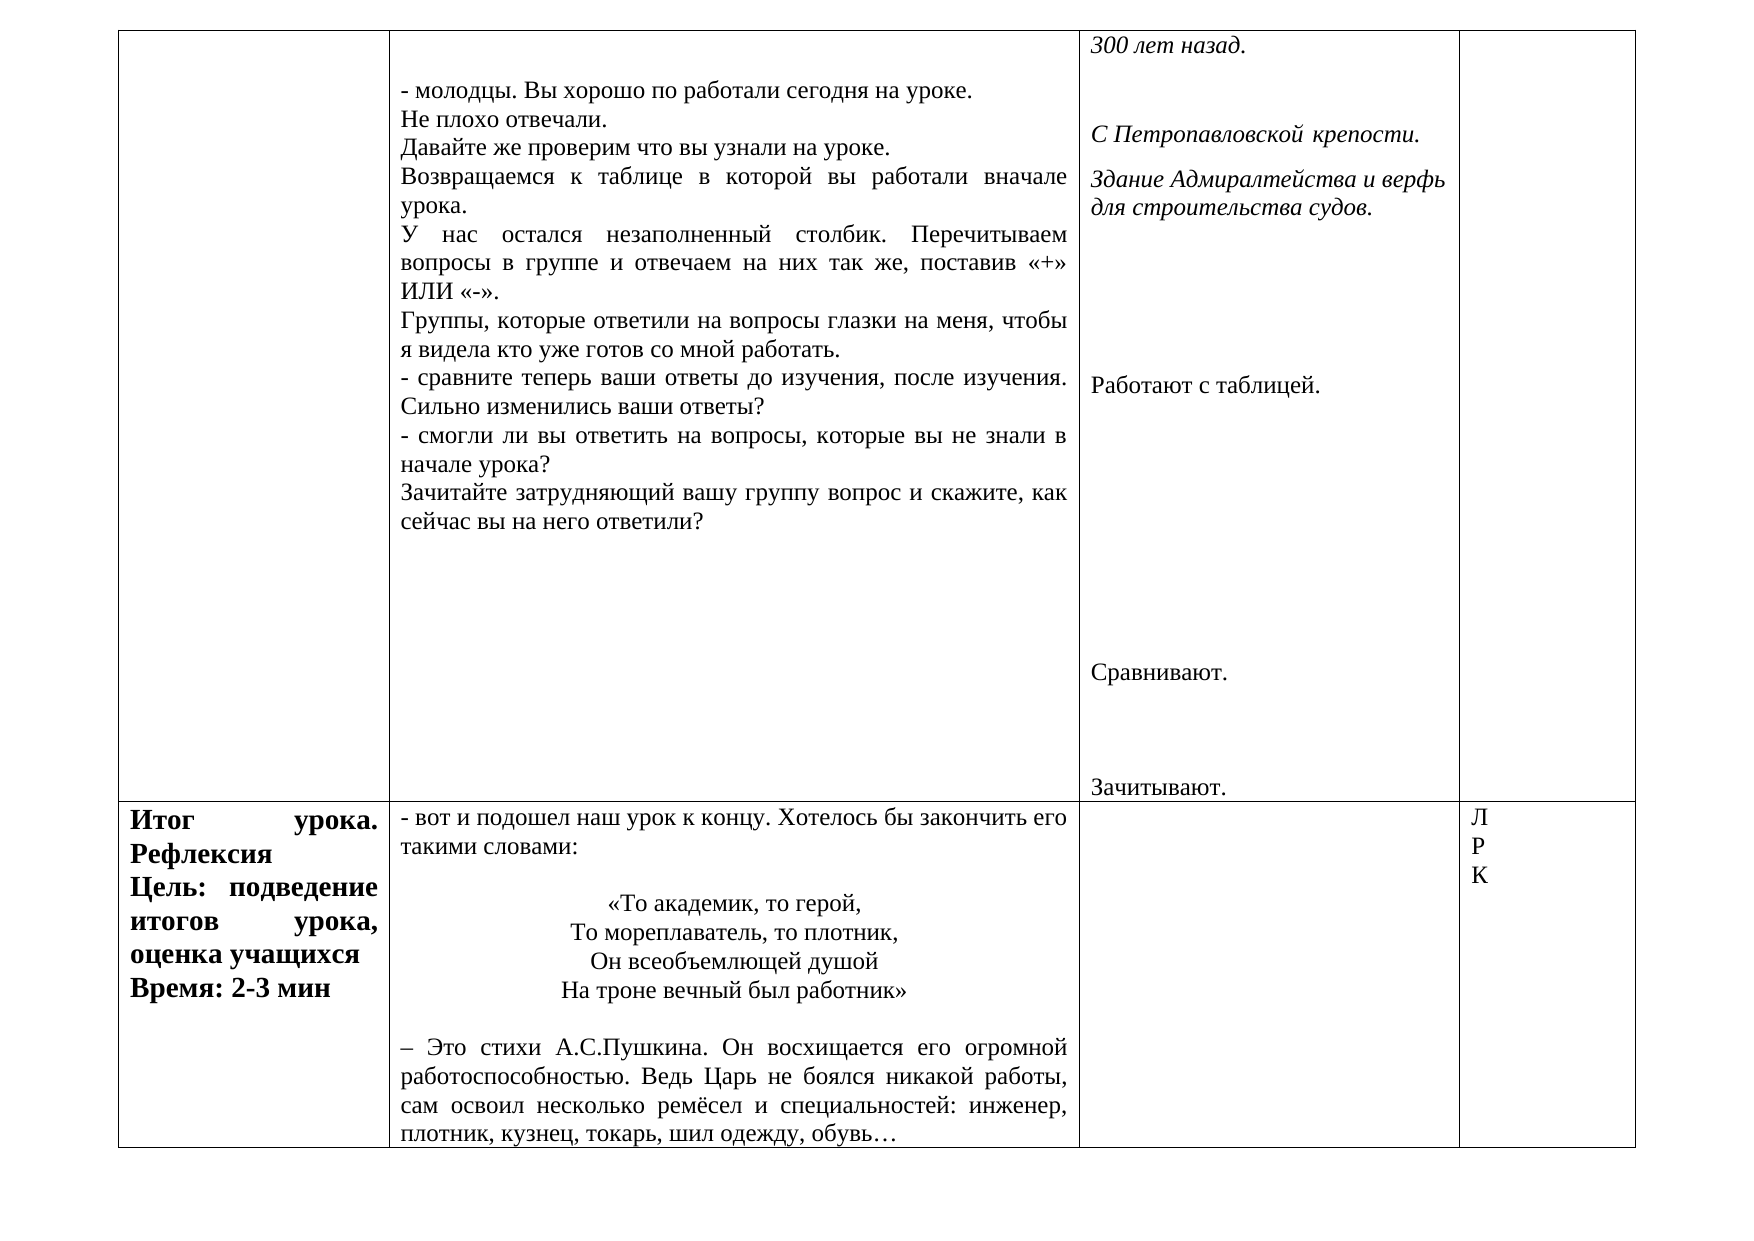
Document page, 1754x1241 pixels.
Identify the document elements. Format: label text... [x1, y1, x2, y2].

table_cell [390, 31, 1079, 801]
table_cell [1080, 31, 1459, 801]
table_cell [119, 31, 389, 801]
table_cell [1080, 802, 1459, 1147]
table_cell - вот и подошел наш урок к концу. Хотелось бы закончить его такими словами: «То академик, то герой, То мореплаватель, то плотник, Он всеобъемлющей душой На троне вечный был работник» – Это стихи А.С.Пушкина. Он восхищается его огромной работоспособностью. Ведь Царь не боялся никакой работы, сам освоил несколько ремёсел и специальностей: инженер, плотник, кузнец, токарь, шил одежду, обувь… [390, 802, 1079, 1147]
table_cell Итог урока. Рефлексия Цель: подведение итогов урока, оценка учащихся Время: 2-3 мин [119, 802, 389, 1147]
table_cell [1460, 31, 1635, 801]
table_cell Л Р К [1460, 802, 1635, 1147]
